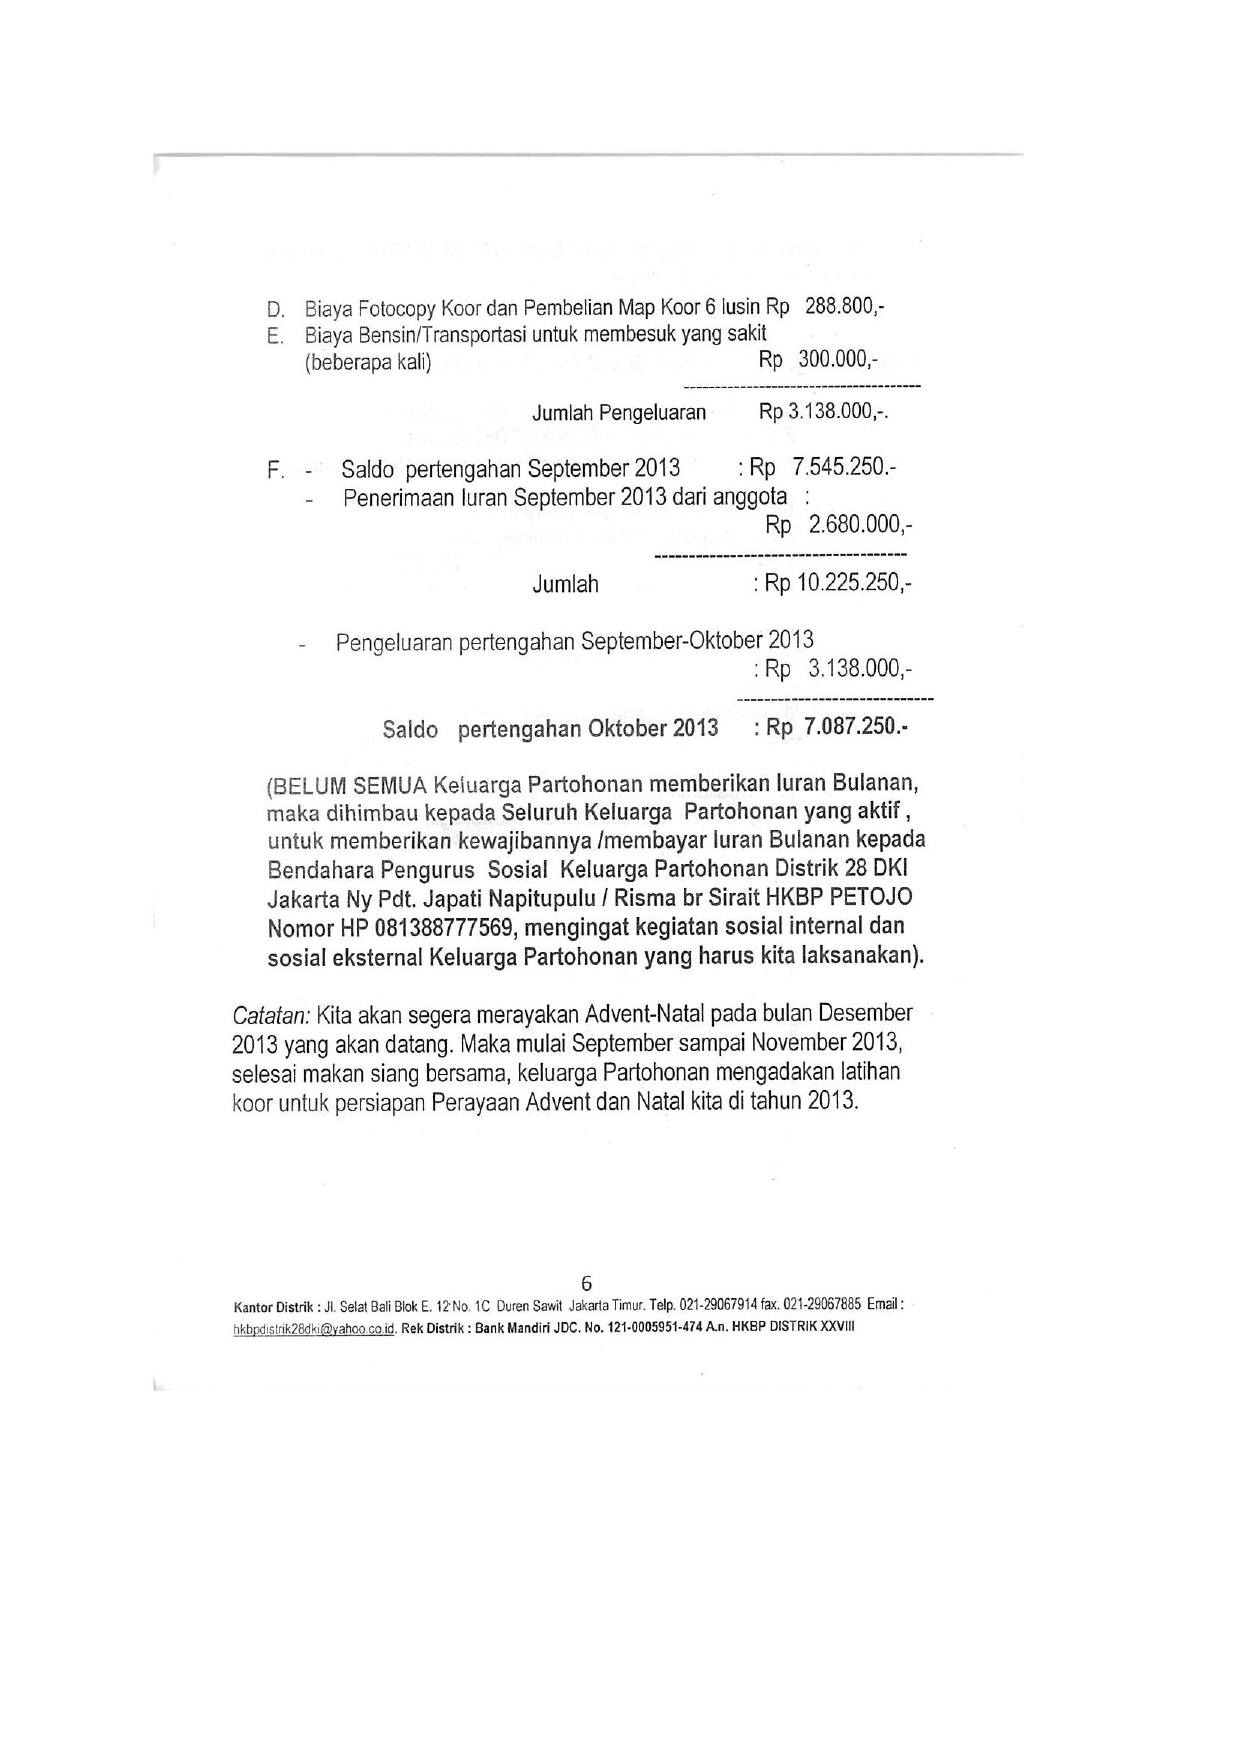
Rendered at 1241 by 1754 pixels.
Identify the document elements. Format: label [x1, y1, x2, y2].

picture [150, 150, 1024, 1391]
